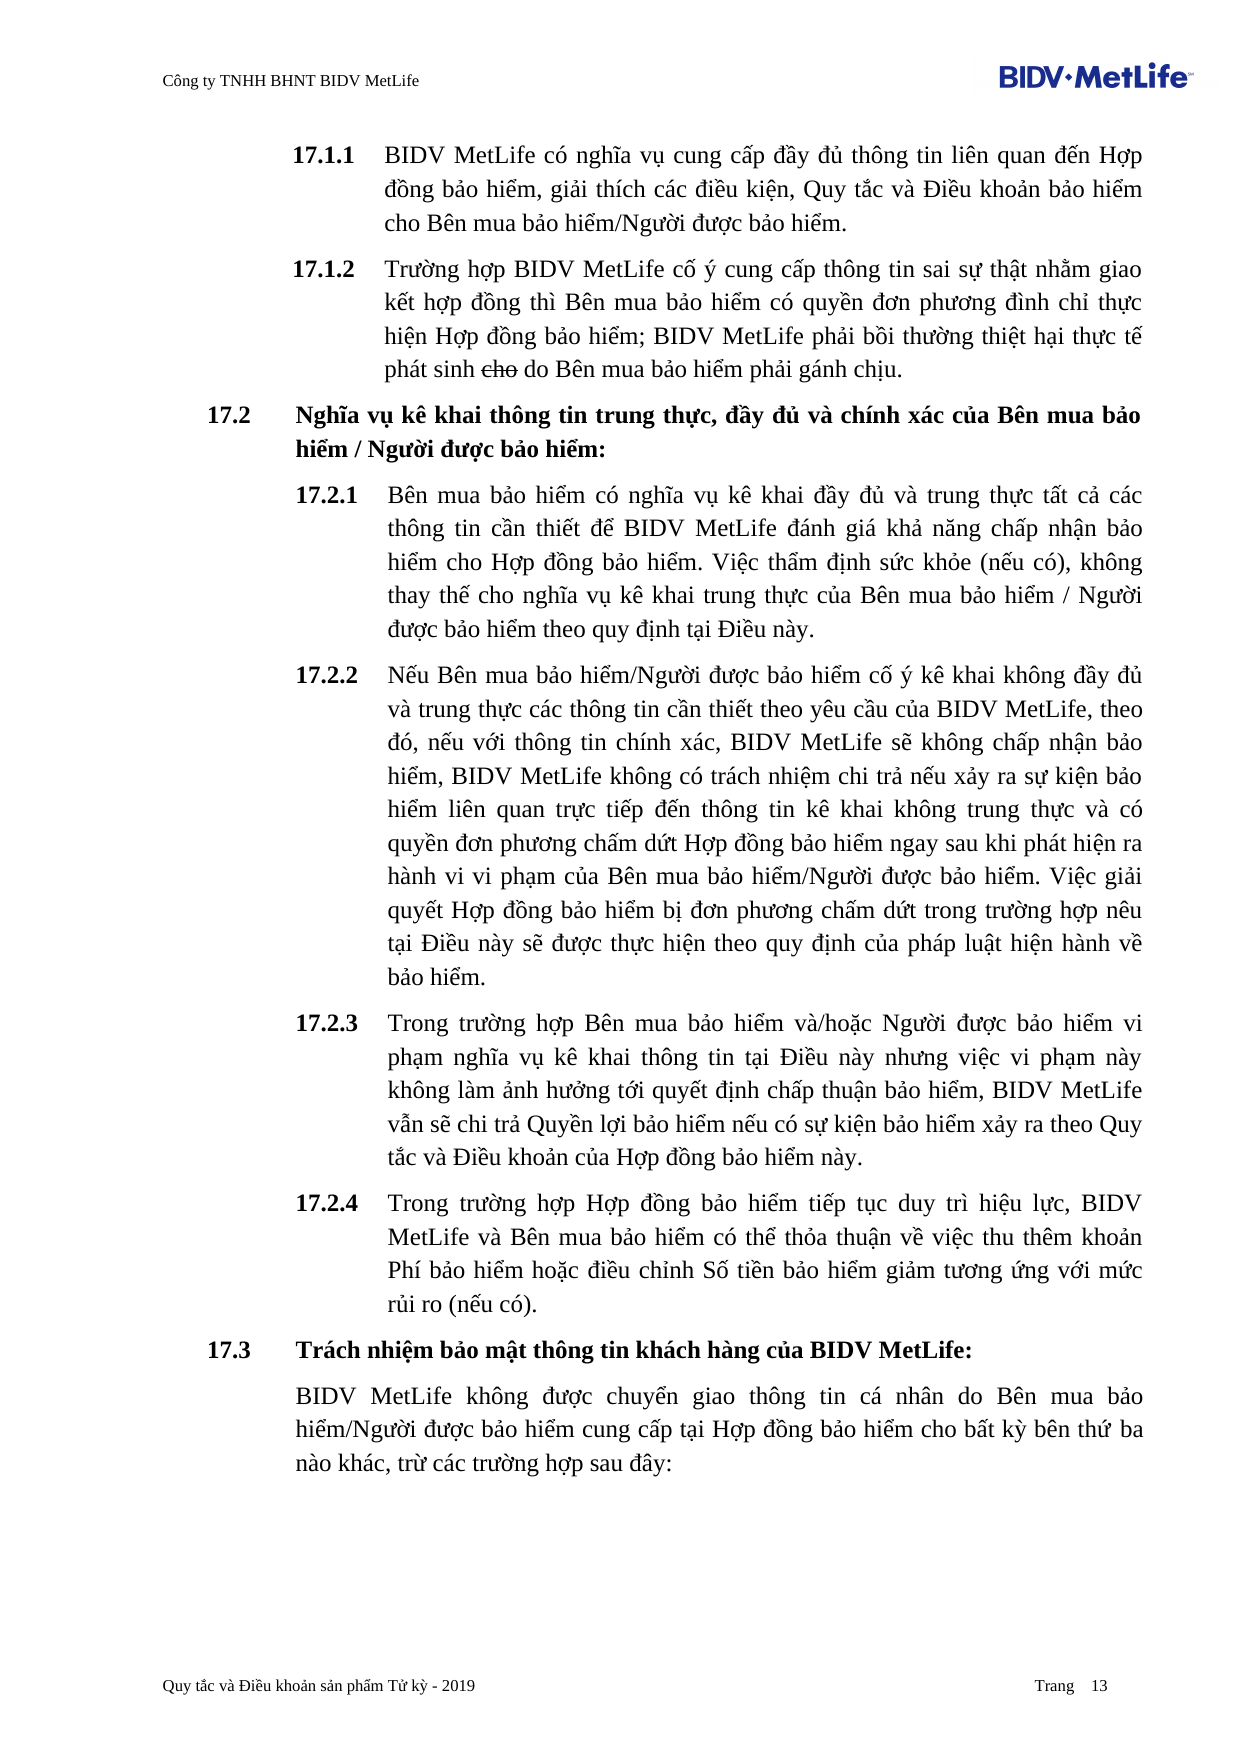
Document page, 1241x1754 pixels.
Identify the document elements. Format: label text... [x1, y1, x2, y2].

list Trong trường hợp Bên mua bảo hiểm và/hoặc Người được bảo hiểm vi phạm nghĩa vụ kê khai thông tin tại Điều này nhưng việc vi phạm này không làm ảnh hưởng tới quyết định chấp thuận bảo hiểm, BIDV MetLife vẫn sẽ chi trả Quyền lợi bảo hiểm nếu có sự kiện bảo hiểm xảy ra theo Quy tắc và Điều khoản của Hợp đồng bảo hiểm này. [295, 1008, 1144, 1171]
list Trách nhiệm bảo mật thông tin khách hàng của BIDV MetLife: [207, 1335, 1144, 1364]
text BIDV MetLife không được chuyển giao thông tin cá nhân do Bên mua bảo hiểm/Người được bảo hiểm cung cấp tại Hợp đồng bảo hiểm cho bất kỳ bên thứ ba nào khác, trừ các trường hợp sau đây: [295, 1381, 1144, 1477]
list Bên mua bảo hiểm có nghĩa vụ kê khai đầy đủ và trung thực tất cả các thông tin cần thiết để BIDV MetLife đánh giá khả năng chấp nhận bảo hiểm cho Hợp đồng bảo hiểm. Việc thẩm định sức khỏe (nếu có), không thay thế cho nghĩa vụ kê khai trung thực của Bên mua bảo hiểm / Người được bảo hiểm theo quy định tại Điều này. [295, 480, 1144, 643]
list Nếu Bên mua bảo hiểm/Người được bảo hiểm cố ý kê khai không đầy đủ và trung thực các thông tin cần thiết theo yêu cầu của BIDV MetLife, theo đó, nếu với thông tin chính xác, BIDV MetLife sẽ không chấp nhận bảo hiểm, BIDV MetLife không có trách nhiệm chi trả nếu xảy ra sự kiện bảo hiểm liên quan trực tiếp đến thông tin kê khai không trung thực và có quyền đơn phương chấm dứt Hợp đồng bảo hiểm ngay sau khi phát hiện ra hành vi vi phạm của Bên mua bảo hiểm/Người được bảo hiểm. Việc giải quyết Hợp đồng bảo hiểm bị đơn phương chấm dứt trong trường hợp nêu tại Điều này sẽ được thực hiện theo quy định của pháp luật hiện hành về bảo hiểm. [295, 660, 1144, 991]
list Trường hợp BIDV MetLife cố ý cung cấp thông tin sai sự thật nhằm giao kết hợp đồng thì Bên mua bảo hiểm có quyền đơn phương đình chỉ thực hiện Hợp đồng bảo hiểm; BIDV MetLife phải bồi thường thiệt hại thực tế phát sinh cho do Bên mua bảo hiểm phải gánh chịu. [292, 254, 1144, 383]
list BIDV MetLife có nghĩa vụ cung cấp đầy đủ thông tin liên quan đến Hợp đồng bảo hiểm, giải thích các điều kiện, Quy tắc và Điều khoản bảo hiểm cho Bên mua bảo hiểm/Người được bảo hiểm. [292, 141, 1144, 236]
list Trong trường hợp Hợp đồng bảo hiểm tiếp tục duy trì hiệu lực, BIDV MetLife và Bên mua bảo hiểm có thể thỏa thuận về việc thu thêm khoản Phí bảo hiểm hoặc điều chỉnh Số tiền bảo hiểm giảm tương ứng với mức rủi ro (nếu có). [295, 1188, 1144, 1318]
list Nghĩa vụ kê khai thông tin trung thực, đầy đủ và chính xác của Bên mua bảo hiểm / Người được bảo hiểm: [207, 400, 1144, 463]
picture [972, 52, 1221, 98]
